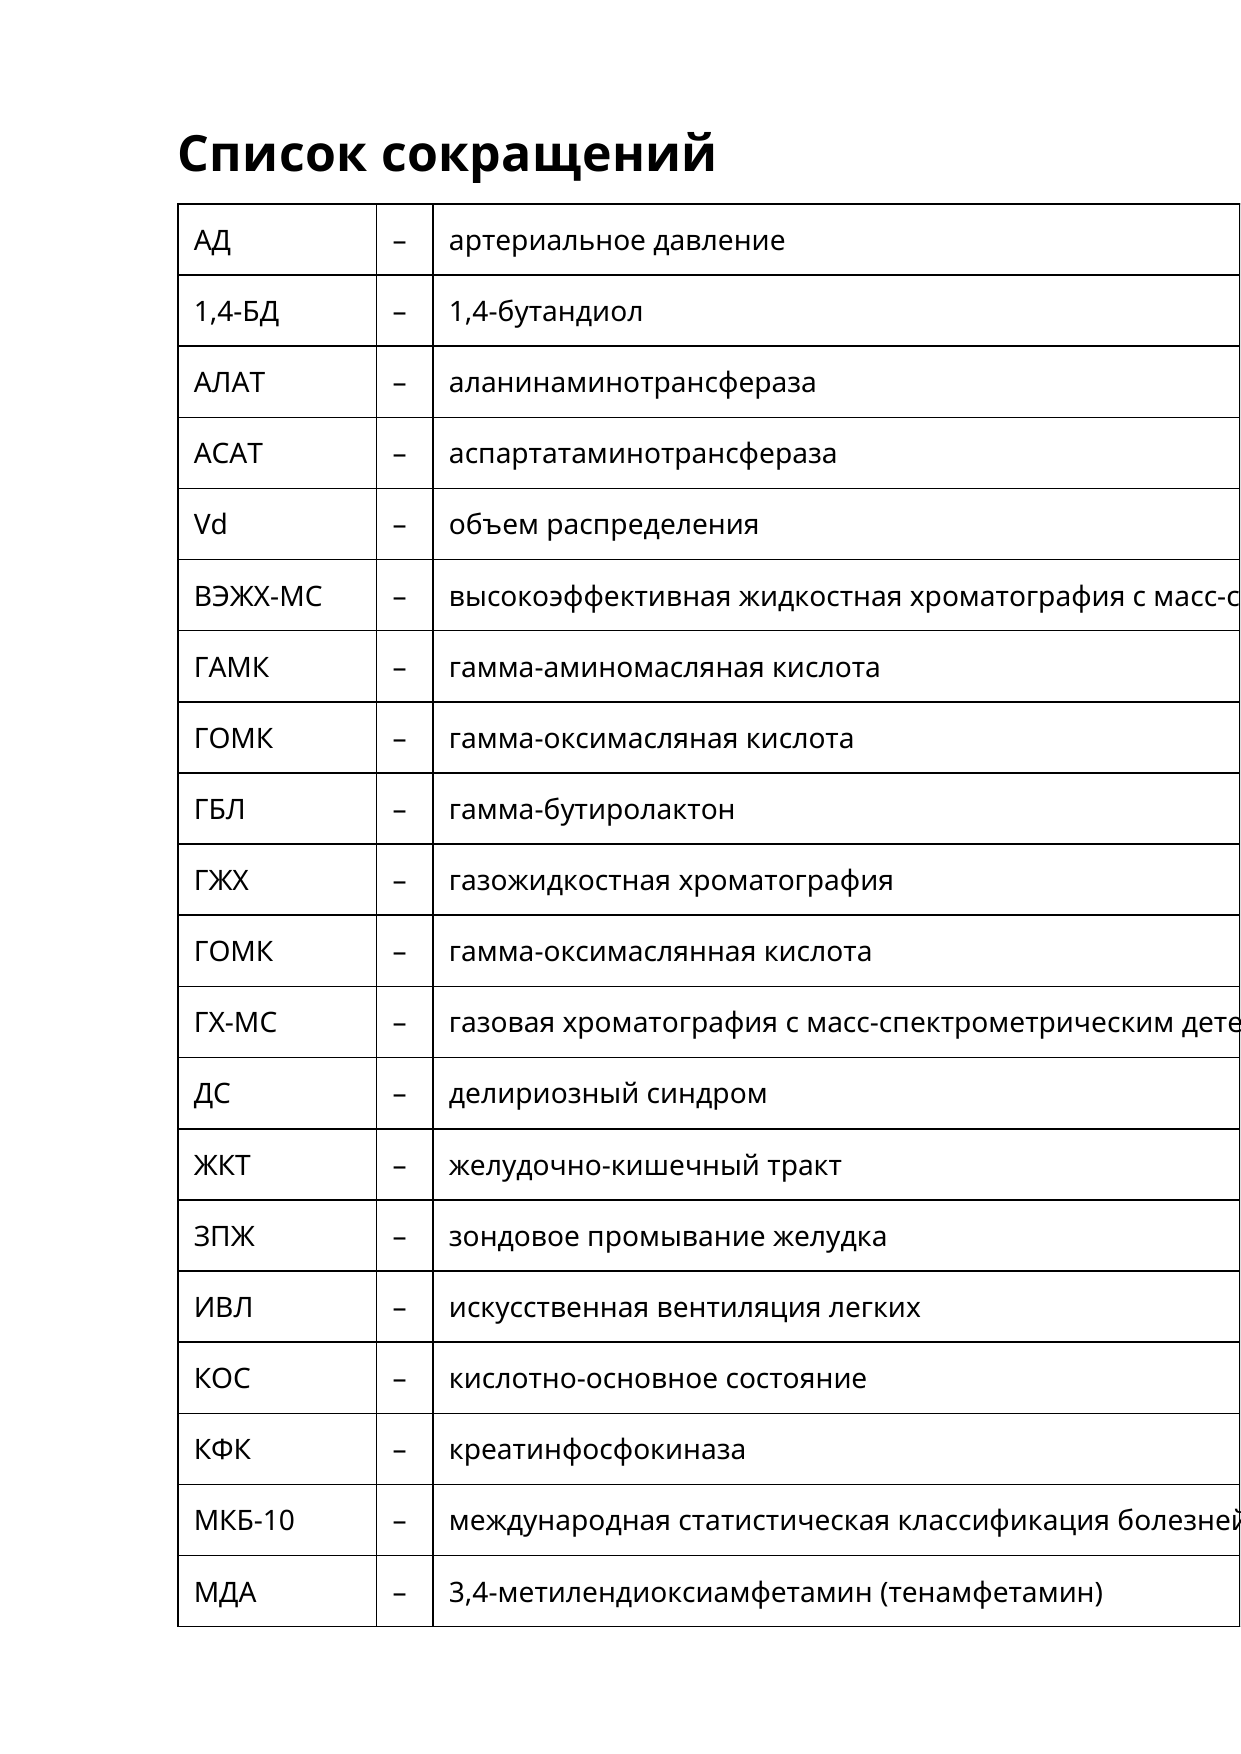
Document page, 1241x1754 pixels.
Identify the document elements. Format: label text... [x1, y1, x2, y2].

text Список сокращений [177, 118, 1152, 186]
table_header АД [179, 205, 376, 274]
table_cell международная статистическая классификация болезней и проблем, связанных со здоровьем десятого пересмотра [434, 1485, 1239, 1555]
table_cell АЛАТ [179, 347, 376, 416]
table_cell – [377, 703, 432, 772]
table_cell аспартатаминотрансфераза [434, 418, 1239, 487]
table_cell ДС [179, 1058, 376, 1128]
table_cell АСАТ [179, 418, 376, 487]
table_cell 1,4-бутандиол [434, 276, 1239, 345]
table_cell МКБ-10 [179, 1485, 376, 1555]
table_cell – [377, 1272, 432, 1341]
table_cell объем распределения [434, 489, 1239, 559]
table_cell гамма-аминомасляная кислота [434, 631, 1239, 701]
table_cell ВЭЖХ-МС [179, 560, 376, 630]
table_cell креатинфосфокиназа [434, 1414, 1239, 1483]
table_cell гамма-бутиролактон [434, 774, 1239, 843]
table_cell MДA [179, 1556, 376, 1626]
table_cell ИВЛ [179, 1272, 376, 1341]
table_cell – [377, 631, 432, 701]
table_cell КОС [179, 1343, 376, 1412]
table_cell КФК [179, 1414, 376, 1483]
table_cell газожидкостная хроматография [434, 845, 1239, 914]
table_cell зондовое промывание желудка [434, 1201, 1239, 1270]
table_cell – [377, 560, 432, 630]
table_cell Vd [179, 489, 376, 559]
table_cell – [377, 418, 432, 487]
table_cell – [377, 1556, 432, 1626]
table_cell – [377, 1058, 432, 1128]
table_cell 1,4-БД [179, 276, 376, 345]
table_cell – [377, 1343, 432, 1412]
table_cell ГХ-МС [179, 987, 376, 1057]
table_cell – [377, 845, 432, 914]
table_cell – [377, 987, 432, 1057]
table_cell искусственная вентиляция легких [434, 1272, 1239, 1341]
table_cell ГОМК [179, 703, 376, 772]
table_cell ЗПЖ [179, 1201, 376, 1270]
table_cell делириозный синдром [434, 1058, 1239, 1128]
table_cell – [377, 916, 432, 986]
table_cell ГЖХ [179, 845, 376, 914]
table_cell кислотно-основное состояние [434, 1343, 1239, 1412]
table_cell – [377, 1130, 432, 1199]
table_cell желудочно-кишечный тракт [434, 1130, 1239, 1199]
table_cell гамма-оксимаслянная кислота [434, 916, 1239, 986]
table_cell высокоэффективная жидкостная хроматография с масс-спектрометрическим детектированием [434, 560, 1239, 630]
table_cell – [377, 774, 432, 843]
table_cell ГАМК [179, 631, 376, 701]
table_cell ГБЛ [179, 774, 376, 843]
table_cell – [377, 489, 432, 559]
table_cell гамма-оксимасляная кислота [434, 703, 1239, 772]
table_cell 3,4-метилендиоксиамфетамин (тенамфетамин) [434, 1556, 1239, 1626]
table_cell – [377, 1485, 432, 1555]
table_cell аланинаминотрансфераза [434, 347, 1239, 416]
table_header – [377, 205, 432, 274]
table_cell – [377, 1201, 432, 1270]
table_cell газовая хроматография с масс-спектрометрическим детектированием [434, 987, 1239, 1057]
table_cell – [377, 276, 432, 345]
table_cell ЖКТ [179, 1130, 376, 1199]
table_header артериальное давление [434, 205, 1239, 274]
table_cell – [377, 347, 432, 416]
table_cell ГОМК [179, 916, 376, 986]
table_cell – [377, 1414, 432, 1483]
